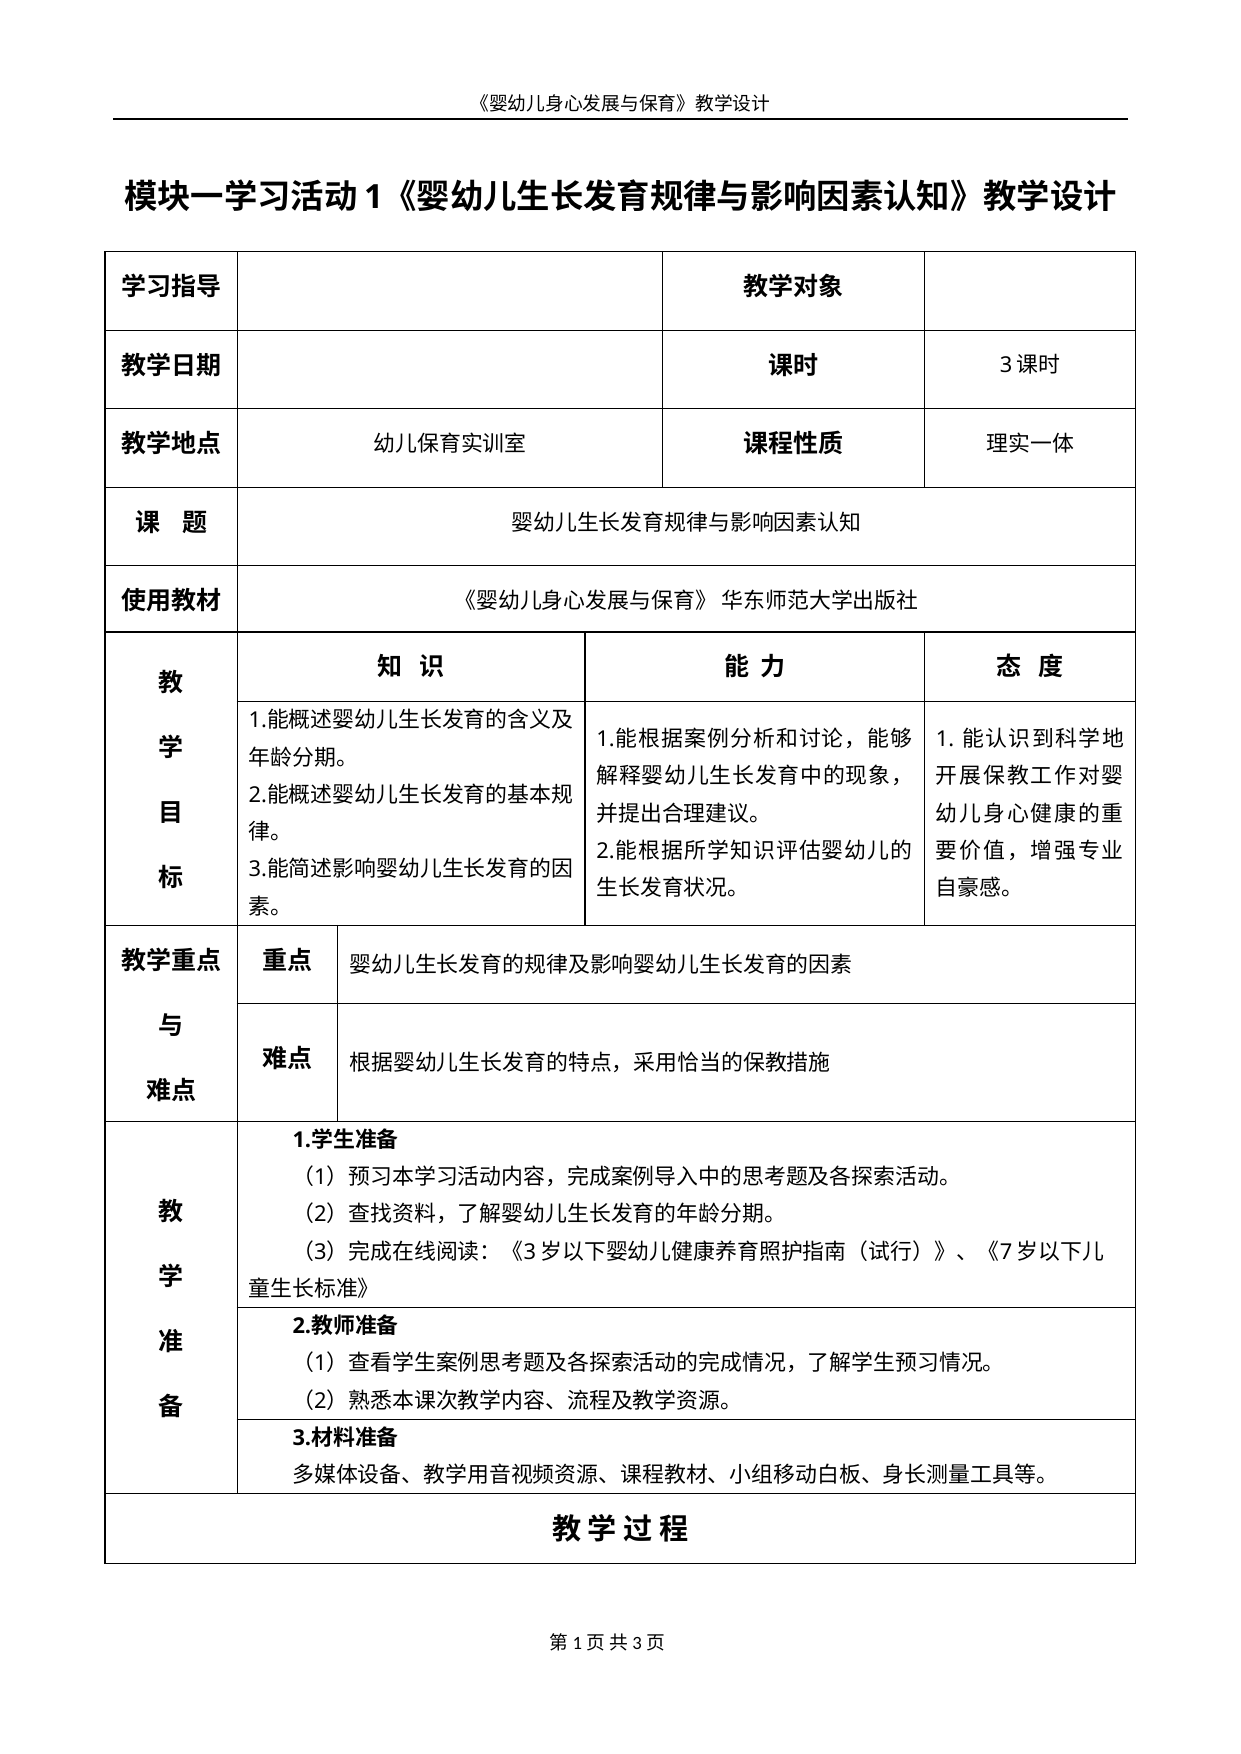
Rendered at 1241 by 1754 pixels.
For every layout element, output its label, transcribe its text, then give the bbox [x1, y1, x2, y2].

table_cell 理实一体 [925, 409, 1135, 487]
table_cell 1.能概述婴幼儿生长发育的含义及年龄分期。 2.能概述婴幼儿生长发育的基本规律。 3.能简述影响婴幼儿生长发育的因素。 [238, 702, 584, 925]
table_cell 难点 [238, 1004, 337, 1121]
table_cell 课 题 [106, 488, 237, 565]
table_header 教学对象 [663, 252, 924, 330]
table_cell 3课时 [925, 331, 1135, 408]
table_cell 幼儿保育实训室 [238, 409, 662, 487]
table_cell 1.能根据案例分析和讨论，能够解释婴幼儿生长发育中的现象，并提出合理建议。 2.能根据所学知识评估婴幼儿的生长发育状况。 [586, 702, 924, 925]
text 模块一学习活动1《婴幼儿生长发育规律与影响因素认知》教学设计 [112, 162, 1128, 227]
table_cell 婴幼儿生长发育的规律及影响婴幼儿生长发育的因素 [338, 926, 1135, 1003]
table_cell 教学重点与 难点 [106, 926, 237, 1121]
table_cell 3.材料准备 多媒体设备、教学用音视频资源、课程教材、小组移动白板、身长测量工具等。 [238, 1420, 1135, 1493]
table_cell 使用教材 [106, 566, 237, 631]
table_cell 课时 [663, 331, 924, 408]
table_cell 婴幼儿生长发育规律与影响因素认知 [238, 488, 1135, 565]
table_cell 教学地点 [106, 409, 237, 487]
table_cell 教 学 准 备 [106, 1122, 237, 1493]
table_cell 《婴幼儿身心发展与保育》 华东师范大学出版社 [238, 566, 1135, 631]
table_cell 1. 能认识到科学地开展保教工作对婴幼儿身心健康的重要价值，增强专业自豪感。 [925, 702, 1135, 925]
table_cell [238, 331, 662, 408]
table_header [925, 252, 1135, 330]
table_cell 1.学生准备 （1）预习本学习活动内容，完成案例导入中的思考题及各探索活动。 （2）查找资料，了解婴幼儿生长发育的年龄分期。 （3）完成在线阅读：《3岁以下婴幼儿健康养育照护指南（试行）》、《7岁以下儿童生长标准》 [238, 1122, 1135, 1307]
table_cell 课程性质 [663, 409, 924, 487]
table_cell 教学日期 [106, 331, 237, 408]
table_cell 教 学 过 程 [106, 1494, 1135, 1563]
table_cell 重点 [238, 926, 337, 1003]
table_header 学习指导 [106, 252, 237, 330]
table_cell 态 度 [925, 633, 1135, 701]
table_cell 知 识 [238, 633, 584, 701]
table_cell 根据婴幼儿生长发育的特点，采用恰当的保教措施 [338, 1004, 1135, 1121]
table_cell 2.教师准备 （1）查看学生案例思考题及各探索活动的完成情况，了解学生预习情况。 （2）熟悉本课次教学内容、流程及教学资源。 [238, 1308, 1135, 1418]
table_header [238, 252, 662, 330]
table_cell 能 力 [586, 633, 924, 701]
table_cell 教 学 目 标 [106, 633, 237, 925]
